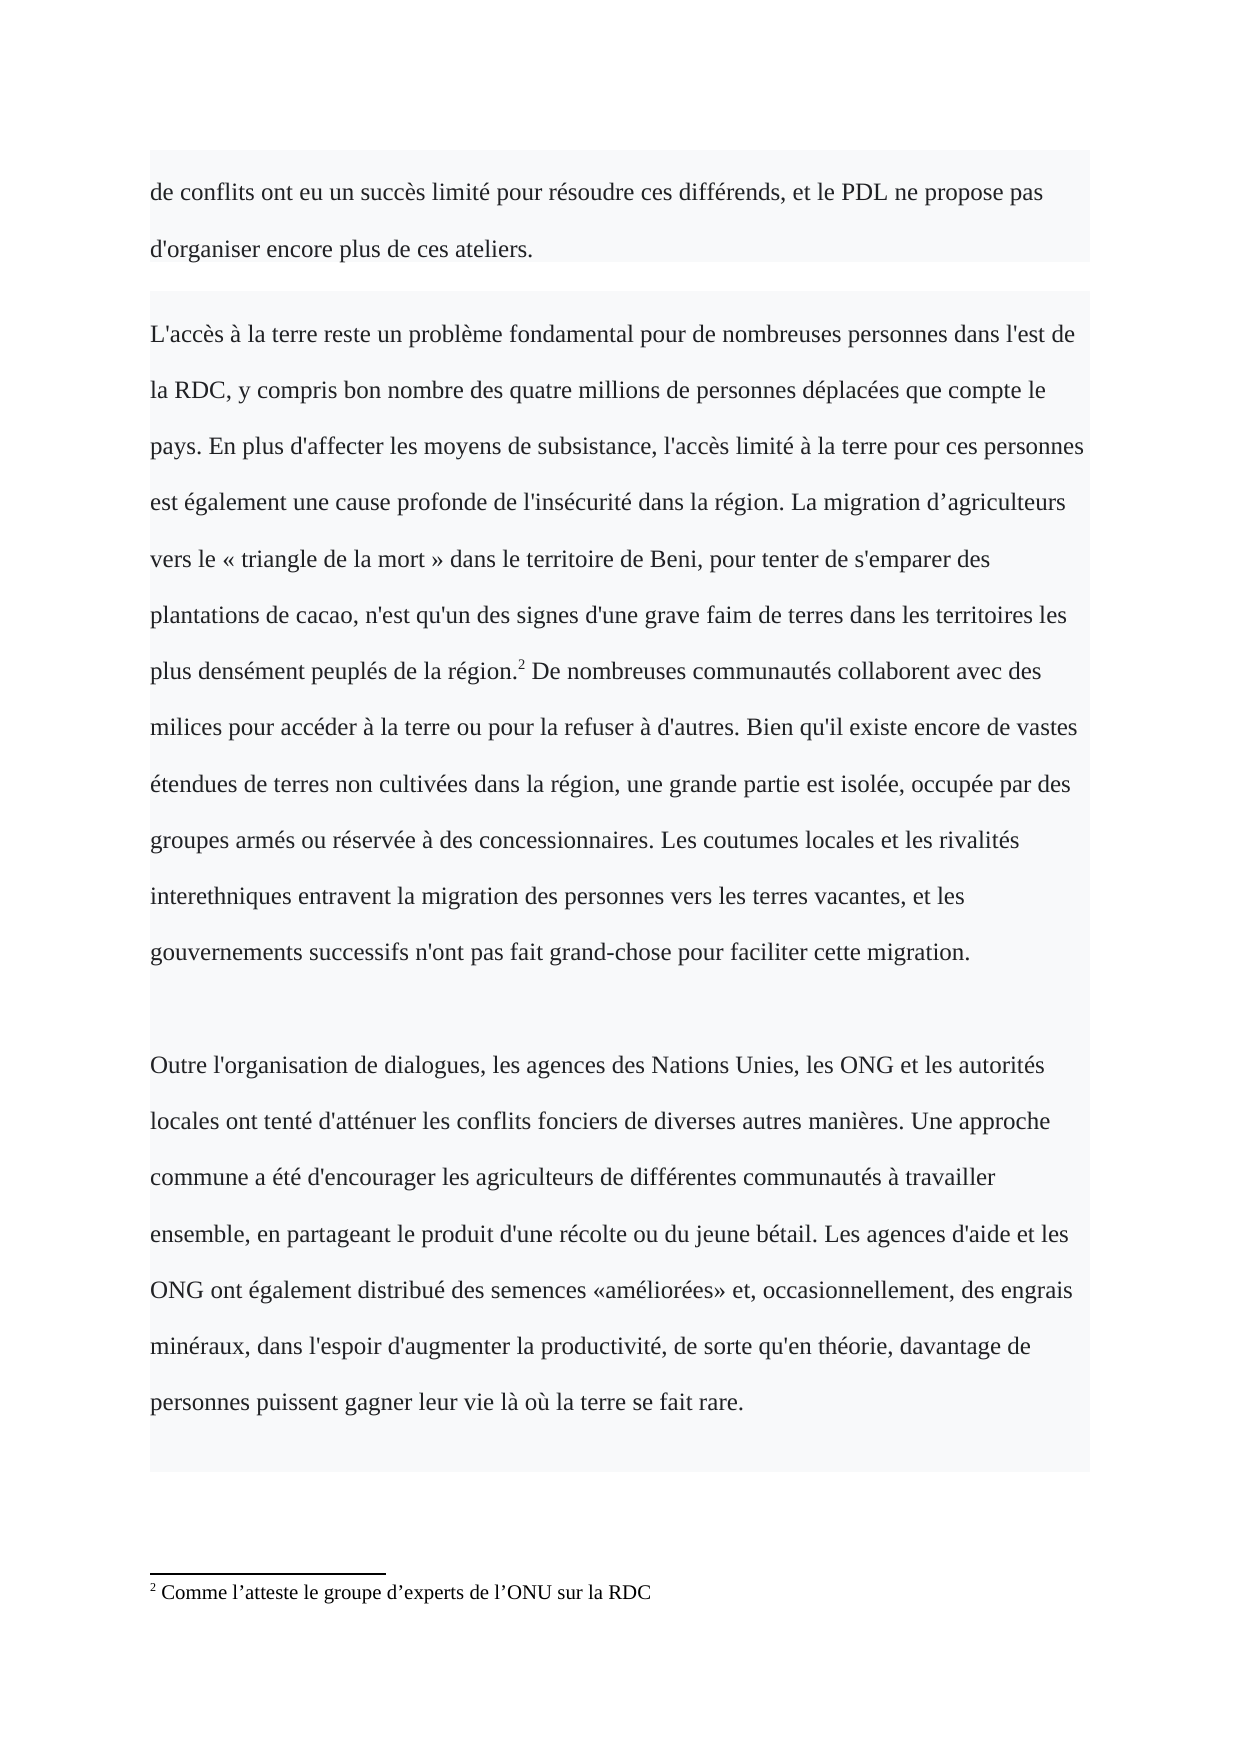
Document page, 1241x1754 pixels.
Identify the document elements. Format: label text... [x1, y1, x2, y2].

text L'accès à la terre reste un problème fondamental pour de nombreuses personnes dans l'est de la RDC, y compris bon nombre des quatre millions de personnes déplacées que compte le pays. En plus d'affecter les moyens de subsistance, l'accès limité à la terre pour ces personnes est également une cause profonde de l'insécurité dans la région. La migration d’agriculteurs vers le « triangle de la mort » dans le territoire de Beni, pour tenter de s'emparer des plantations de cacao, n'est qu'un des signes d'une grave faim de terres dans les territoires les plus densément peuplés de la région. De nombreuses communautés collaborent avec des milices pour accéder à la terre ou pour la refuser à d'autres. Bien qu'il existe encore de vastes étendues de terres non cultivées dans la région, une grande partie est isolée, occupée par des groupes armés ou réservée à des concessionnaires. Les coutumes locales et les rivalités interethniques entravent la migration des personnes vers les terres vacantes, et les gouvernements successifs n'ont pas fait grand-chose pour faciliter cette migration. [150, 291, 1090, 966]
text Outre l'organisation de dialogues, les agences des Nations Unies, les ONG et les autorités locales ont tenté d'atténuer les conflits fonciers de diverses autres manières. Une approche commune a été d'encourager les agriculteurs de différentes communautés à travailler ensemble, en partageant le produit d'une récolte ou du jeune bétail. Les agences d'aide et les ONG ont également distribué des semences «améliorées» et, occasionnellement, des engrais minéraux, dans l'espoir d'augmenter la productivité, de sorte qu'en théorie, davantage de personnes puissent gagner leur vie là où la terre se fait rare. [150, 1022, 1090, 1416]
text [150, 150, 1090, 262]
